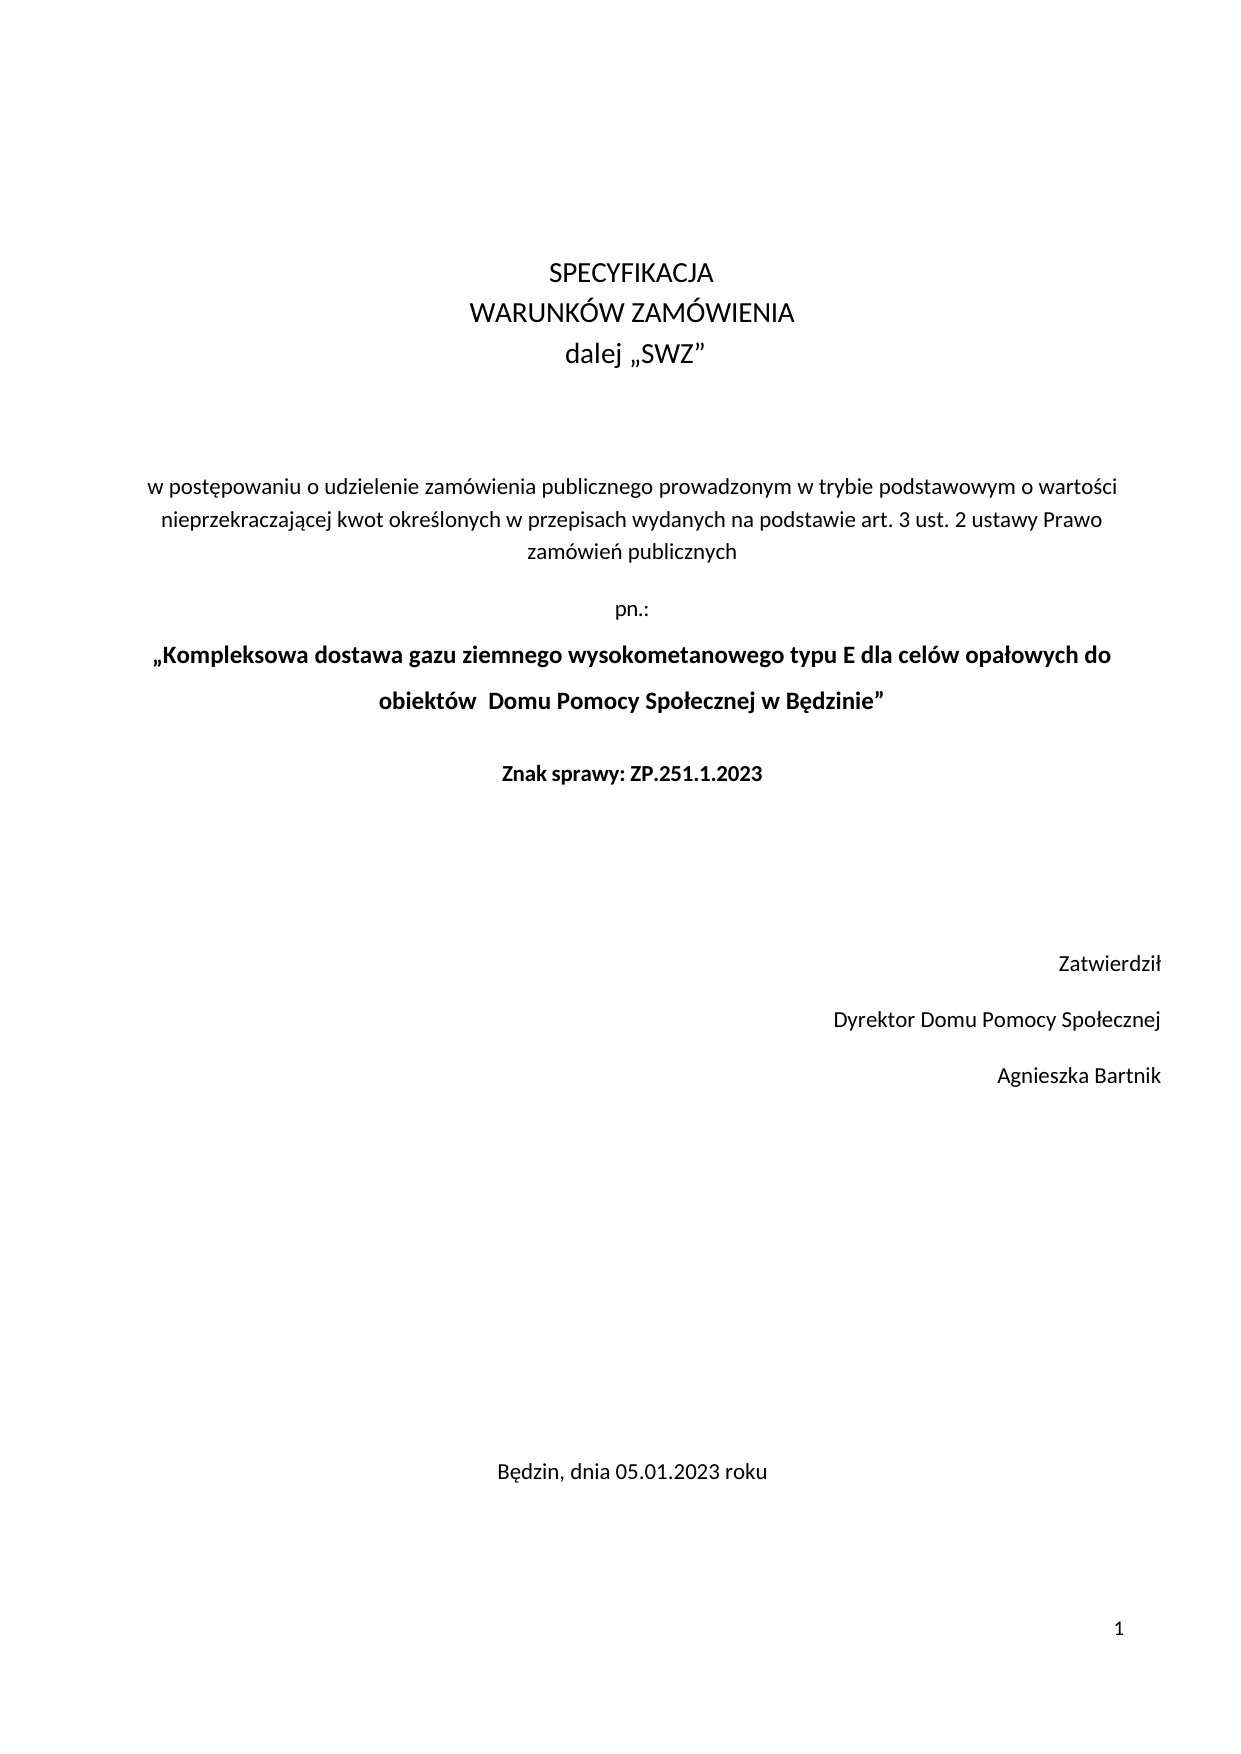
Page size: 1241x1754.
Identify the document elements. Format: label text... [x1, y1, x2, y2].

text Będzin, dnia 05.01.2023 roku [104, 1457, 1161, 1485]
subtitle Znak sprawy: ZP.251.1.2023 [389, 759, 875, 788]
text „Kompleksowa dostawa gazu ziemnego wysokometanowego typu E dla celów opałowych do obiektów Domu Pomocy Społecznej w Będzinie” [136, 639, 1127, 715]
text Zatwierdził [104, 949, 1161, 977]
text SPECYFIKACJA WARUNKÓW ZAMÓWIENIA [469, 254, 801, 330]
text pn.: [389, 594, 875, 622]
text w postępowaniu o udzielenie zamówienia publicznego prowadzonym w trybie podstawowym o wartości nieprzekraczającej kwot określonych w przepisach wydanych na podstawie art. 3 ust. 2 ustawy Prawo zamówień publicznych [147, 472, 1117, 565]
text Dyrektor Domu Pomocy Społecznej [104, 1005, 1161, 1033]
text Agnieszka Bartnik [104, 1061, 1161, 1089]
text dalej „SWZ” [389, 336, 881, 371]
